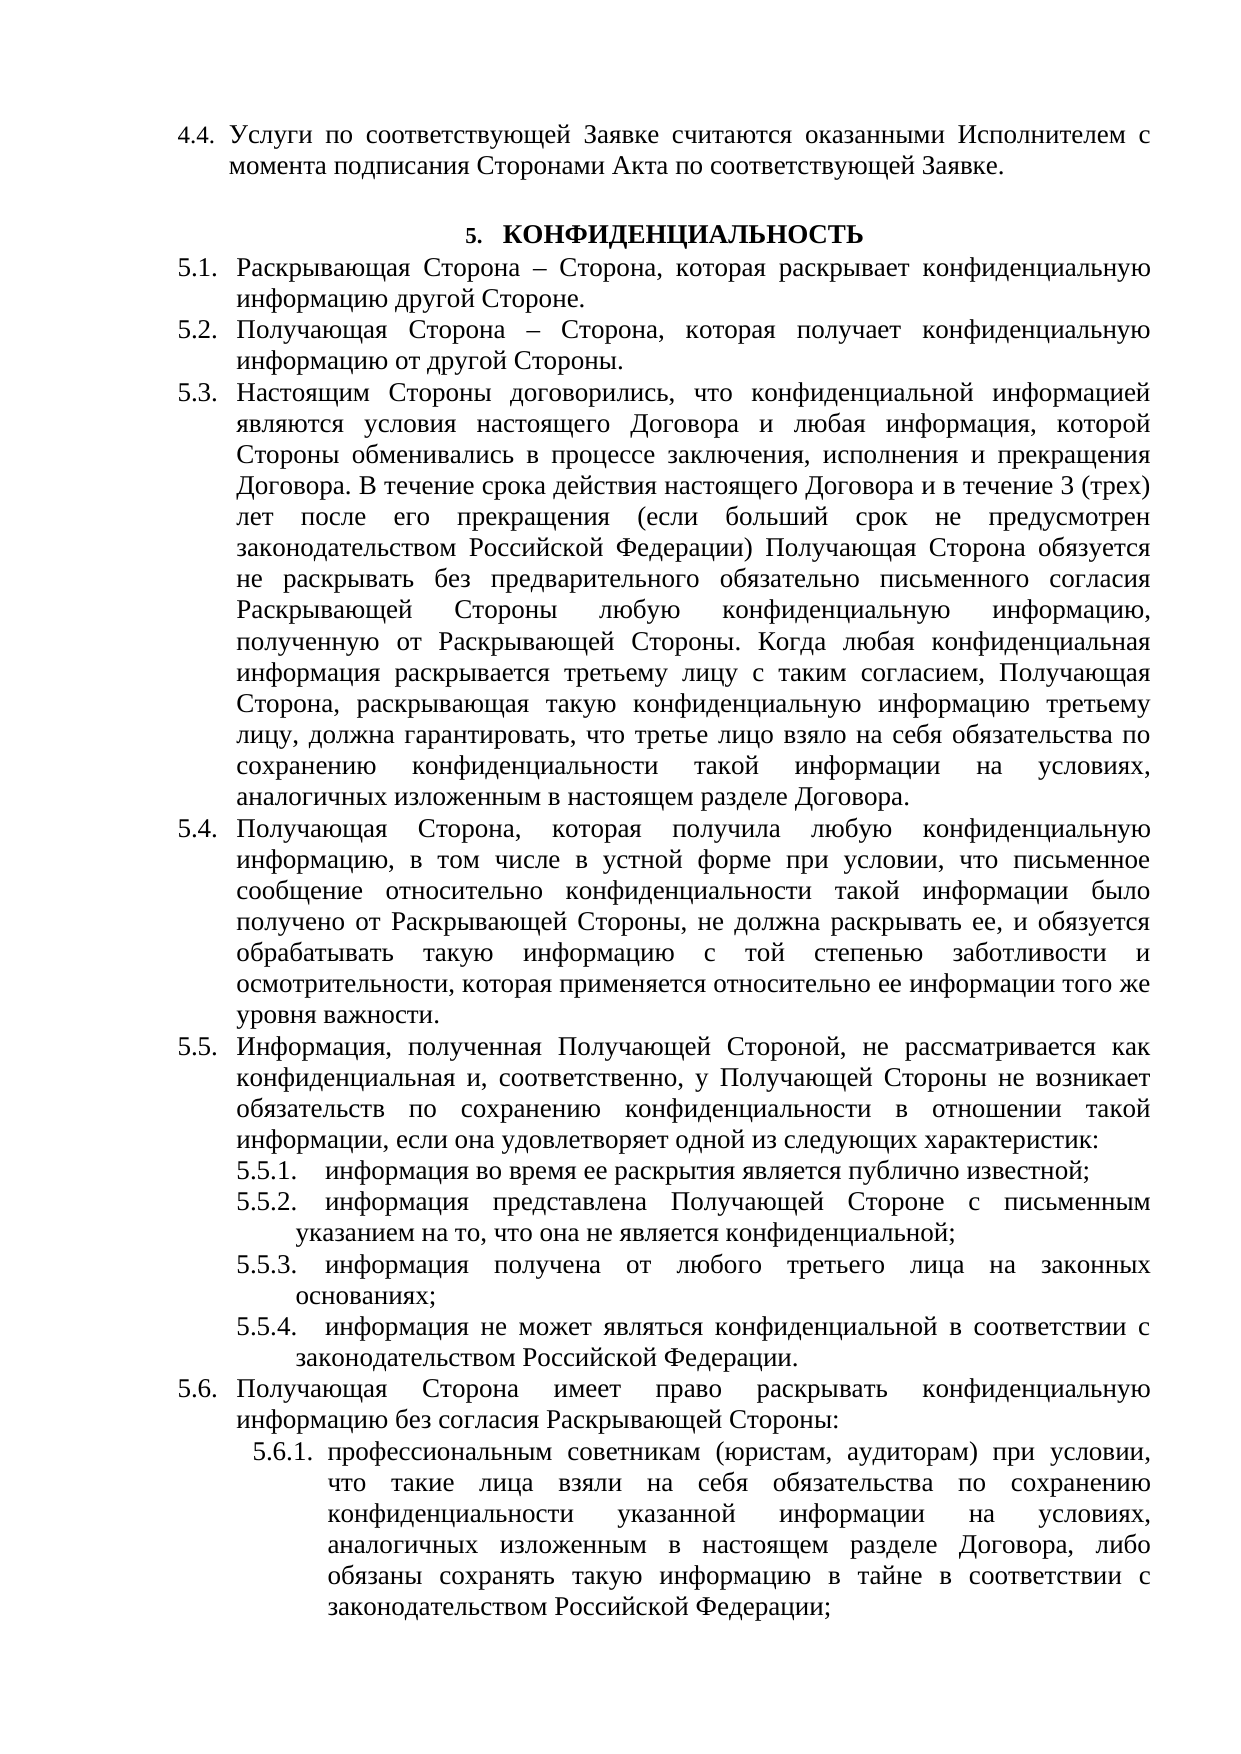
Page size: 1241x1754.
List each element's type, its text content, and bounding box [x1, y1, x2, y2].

list информация не может являться конфиденциальной в соответствии с законодательством Российской Федерации. [236, 1310, 1152, 1372]
list информация представлена Получающей Стороне с письменным указанием на то, что она не является конфиденциальной; [236, 1185, 1152, 1248]
list Получающая Сторона – Сторона, которая получает конфиденциальную информацию от другой Стороны. [177, 313, 1152, 376]
list Настоящим Стороны договорились, что конфиденциальной информацией являются условия настоящего Договора и любая информация, которой Стороны обменивались в процессе заключения, исполнения и прекращения Договора. В течение срока действия настоящего Договора и в течение 3 (трех) лет после его прекращения (если больший срок не предусмотрен законодательством Российской Федерации) Получающая Сторона обязуется не раскрывать без предварительного обязательно письменного согласия Раскрывающей Стороны любую конфиденциальную информацию, полученную от Раскрывающей Стороны. Когда любая конфиденциальная информация раскрывается третьему лицу с таким согласием, Получающая Сторона, раскрывающая такую конфиденциальную информацию третьему лицу, должна гарантировать, что третье лицо взяло на себя обязательства по сохранению конфиденциальности такой информации на условиях, аналогичных изложенным в настоящем разделе Договора. [177, 376, 1152, 812]
list Информация, полученная Получающей Стороной, не рассматривается как конфиденциальная и, соответственно, у Получающей Стороны не возникает обязательств по сохранению конфиденциальности в отношении такой информации, если она удовлетворяет одной из следующих характеристик: [177, 1030, 1152, 1154]
list КОНФИДЕНЦИАЛЬНОСТЬ [177, 218, 1152, 249]
list профессиональным советникам (юристам, аудиторам) при условии, что такие лица взяли на себя обязательства по сохранению конфиденциальности указанной информации на условиях, аналогичных изложенным в настоящем разделе Договора, либо обязаны сохранять такую информацию в тайне в соответствии с законодательством Российской Федерации; [252, 1434, 1152, 1621]
list информация получена от любого третьего лица на законных основаниях; [236, 1248, 1152, 1310]
list Услуги по соответствующей Заявке считаются оказанными Исполнителем с момента подписания Сторонами Акта по соответствующей Заявке. [177, 118, 1152, 180]
list Раскрывающая Сторона – Сторона, которая раскрывает конфиденциальную информацию другой Стороне. [177, 251, 1152, 313]
list Получающая Сторона имеет право раскрывать конфиденциальную информацию без согласия Раскрывающей Стороны: [177, 1372, 1152, 1434]
list информация во время ее раскрытия является публично известной; [236, 1154, 1152, 1185]
list Получающая Сторона, которая получила любую конфиденциальную информацию, в том числе в устной форме при условии, что письменное сообщение относительно конфиденциальности такой информации было получено от Раскрывающей Стороны, не должна раскрывать ее, и обязуется обрабатывать такую информацию с той степенью заботливости и осмотрительности, которая применяется относительно ее информации того же уровня важности. [177, 812, 1152, 1030]
